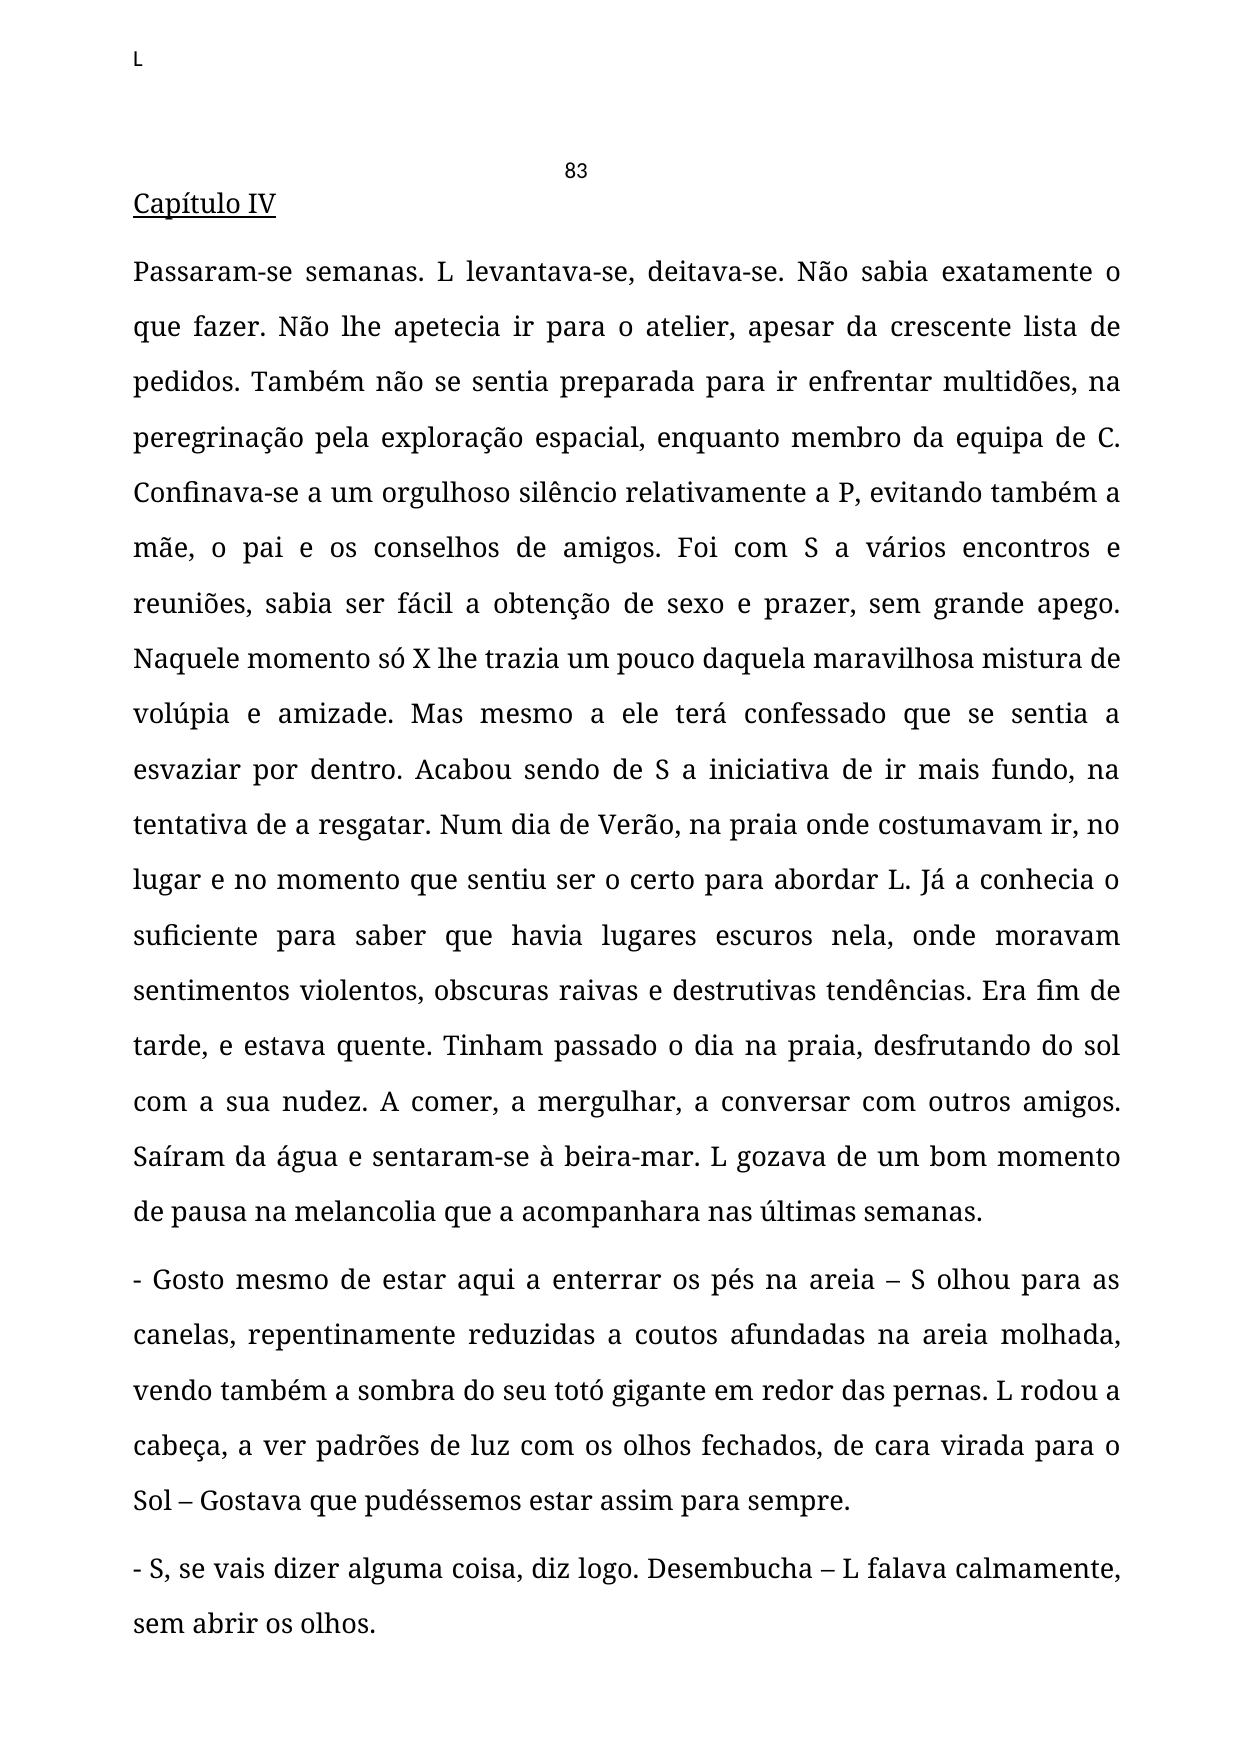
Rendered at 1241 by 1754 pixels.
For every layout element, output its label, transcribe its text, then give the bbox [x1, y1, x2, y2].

text Passaram-se semanas. L levantava-se, deitava-se. Não sabia exatamente o que fazer. Não lhe apetecia ir para o atelier, apesar da crescente lista de pedidos. Também não se sentia preparada para ir enfrentar multidões, na peregrinação pela exploração espacial, enquanto membro da equipa de C. Confinava-se a um orgulhoso silêncio relativamente a P, evitando também a mãe, o pai e os conselhos de amigos. Foi com S a vários encontros e reuniões, sabia ser fácil a obtenção de sexo e prazer, sem grande apego. Naquele momento só X lhe trazia um pouco daquela maravilhosa mistura de volúpia e amizade. Mas mesmo a ele terá confessado que se sentia a esvaziar por dentro. Acabou sendo de S a iniciativa de ir mais fundo, na tentativa de a resgatar. Num dia de Verão, na praia onde costumavam ir, no lugar e no momento que sentiu ser o certo para abordar L. Já a conhecia o suficiente para saber que havia lugares escuros nela, onde moravam sentimentos violentos, obscuras raivas e destrutivas tendências. Era fim de tarde, e estava quente. Tinham passado o dia na praia, desfrutando do sol com a sua nudez. A comer, a mergulhar, a conversar com outros amigos. Saíram da água e sentaram-se à beira-mar. L gozava de um bom momento de pausa na melancolia que a acompanhara nas últimas semanas. [133, 252, 1122, 1229]
text - Gosto mesmo de estar aqui a enterrar os pés na areia – S olhou para as canelas, repentinamente reduzidas a coutos afundadas na areia molhada, vendo também a sombra do seu totó gigante em redor das pernas. L rodou a cabeça, a ver padrões de luz com os olhos fechados, de cara virada para o Sol – Gostava que pudéssemos estar assim para sempre. [133, 1260, 1122, 1518]
text Capítulo IV [133, 184, 1122, 221]
text - S, se vais dizer alguma coisa, diz logo. Desembucha – L falava calmamente, sem abrir os olhos. [133, 1549, 1122, 1642]
